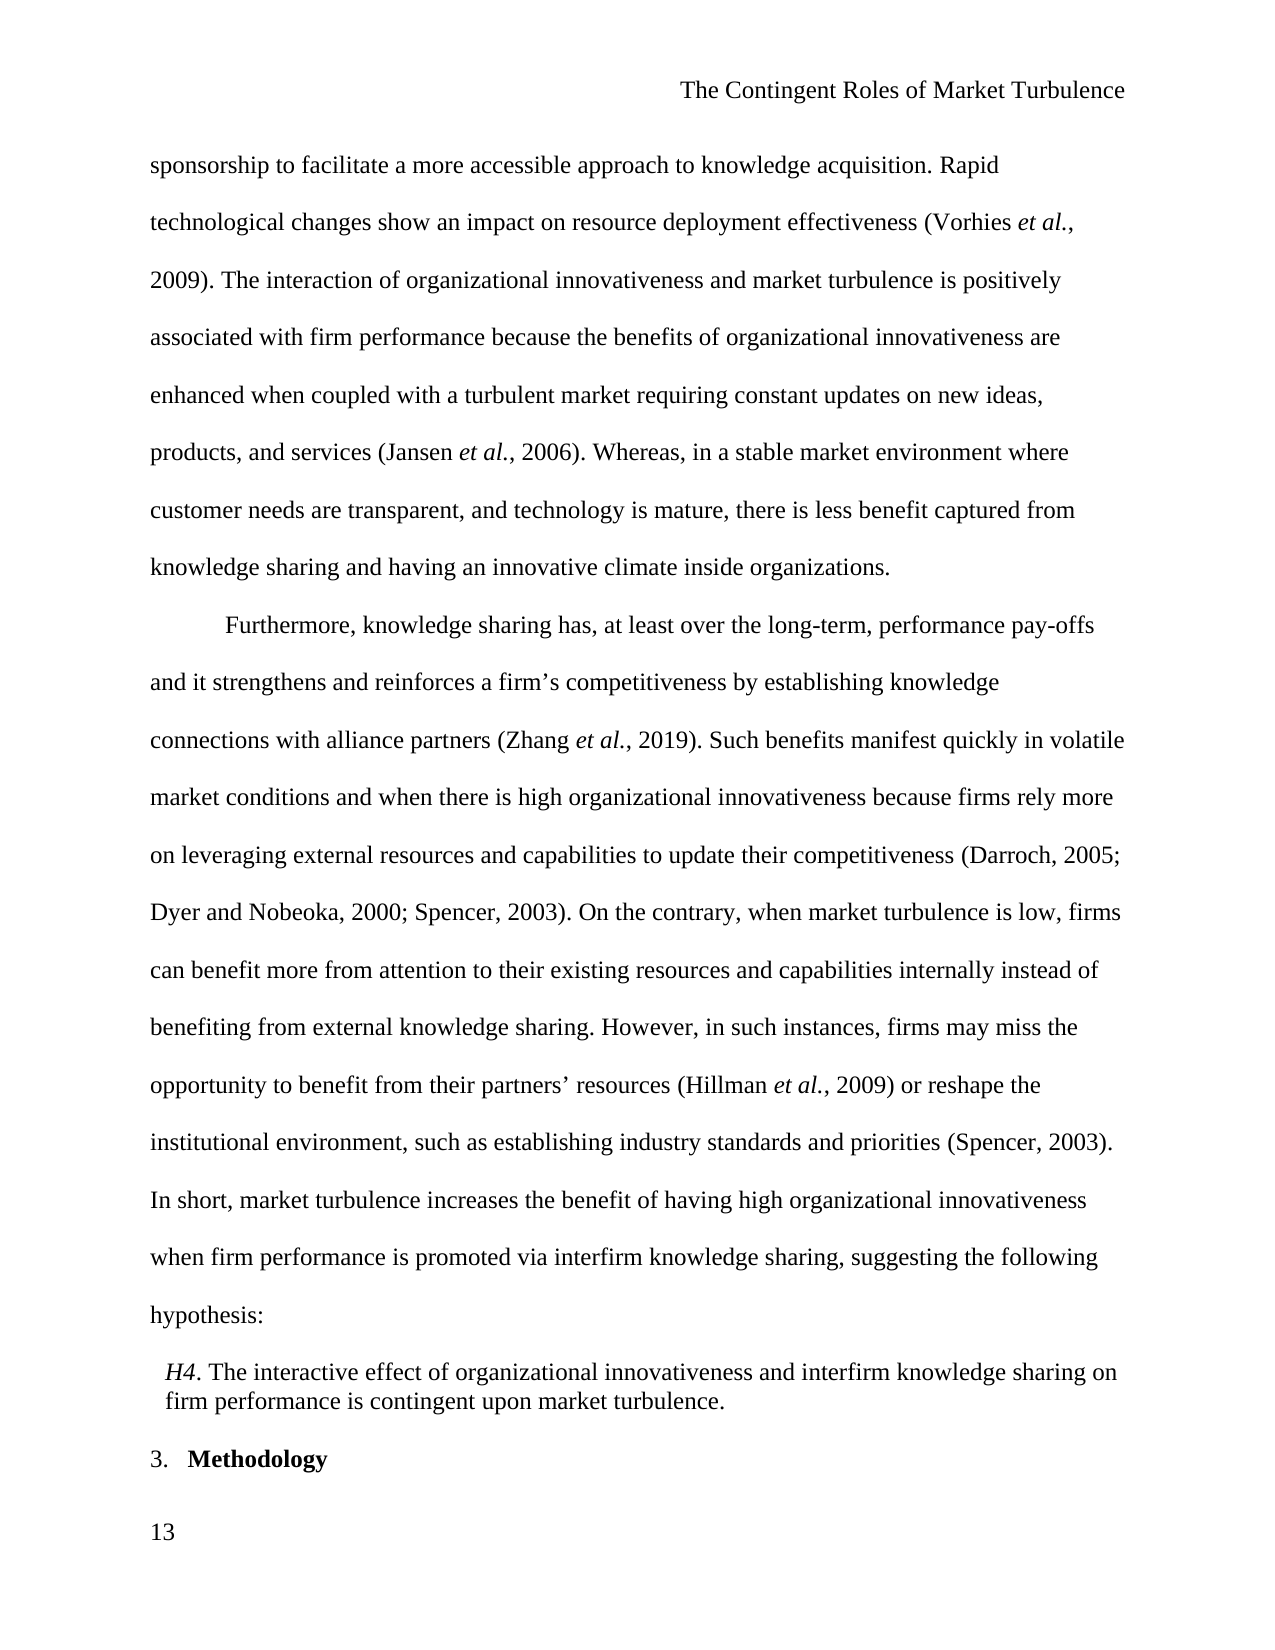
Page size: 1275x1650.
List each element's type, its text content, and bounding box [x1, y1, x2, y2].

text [150, 150, 1125, 581]
text Furthermore, knowledge sharing has, at least over the long-term, performance pay-offs and it strengthens and reinforces a firm’s competitiveness by establishing knowledge connections with alliance partners (Zhang et al., 2019). Such benefits manifest quickly in volatile market conditions and when there is high organizational innovativeness because firms rely more on leveraging external resources and capabilities to update their competitiveness (Darroch, 2005; Dyer and Nobeoka, 2000; Spencer, 2003). On the contrary, when market turbulence is low, firms can benefit more from attention to their existing resources and capabilities internally instead of benefiting from external knowledge sharing. However, in such instances, firms may miss the opportunity to benefit from their partners’ resources (Hillman et al., 2009) or reshape the institutional environment, such as establishing industry standards and priorities (Spencer, 2003). In short, market turbulence increases the benefit of having high organizational innovativeness when firm performance is promoted via interfirm knowledge sharing, suggesting the following hypothesis: [150, 610, 1125, 1329]
text H4. The interactive effect of organizational innovativeness and interfirm knowledge sharing on firm performance is contingent upon market turbulence. [165, 1357, 1125, 1415]
subtitle Methodology [150, 1444, 1125, 1472]
